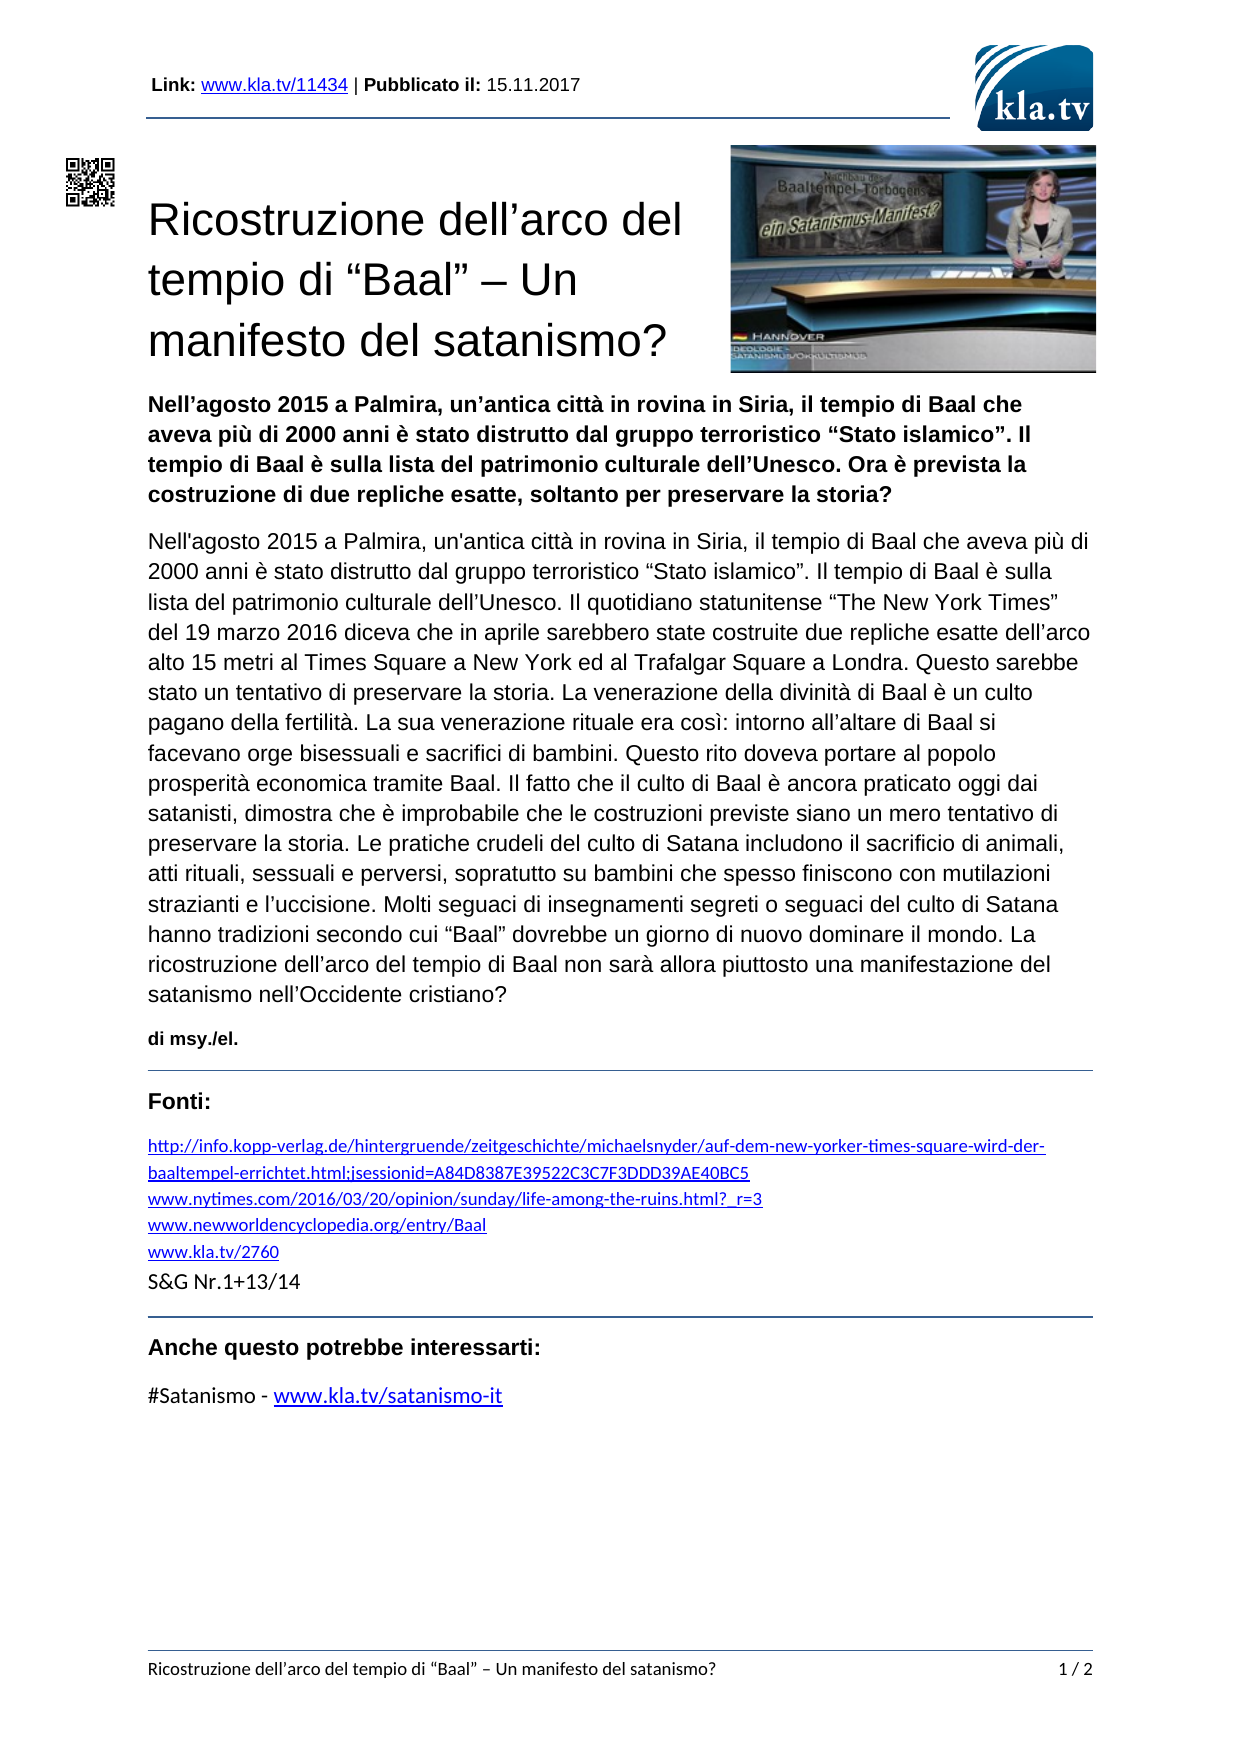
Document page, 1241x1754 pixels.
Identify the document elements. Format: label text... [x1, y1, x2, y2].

text Nell’agosto 2015 a Palmira, un’antica città in rovina in Siria, il tempio di Baal che aveva più di 2000 anni è stato distrutto dal gruppo terroristico “Stato islamico”. Il tempio di Baal è sulla lista del patrimonio culturale dell’Unesco. Ora è prevista la costruzione di due repliche esatte, soltanto per preservare la storia? [148, 391, 1093, 507]
text Anche questo potrebbe interessarti: [148, 1318, 1093, 1361]
text Fonti: [148, 1071, 1093, 1114]
text Ricostruzione dell’arco del tempio di “Baal” – Un manifesto del satanismo? [148, 192, 1093, 366]
text #Satanismo - www.kla.tv/satanismo-it [148, 1381, 1093, 1409]
text di msy./el. [148, 1028, 1093, 1049]
text Nell'agosto 2015 a Palmira, un'antica città in rovina in Siria, il tempio di Baal che aveva più di 2000 anni è stato distrutto dal gruppo terroristico “Stato islamico”. Il tempio di Baal è sulla lista del patrimonio culturale dell’Unesco. Il quotidiano statunitense “The New York Times” del 19 marzo 2016 diceva che in aprile sarebbero state costruite due repliche esatte dell’arco alto 15 metri al Times Square a New York ed al Trafalgar Square a Londra. Questo sarebbe stato un tentativo di preservare la storia. La venerazione della divinità di Baal è un culto pagano della fertilità. La sua venerazione rituale era così: intorno all’altare di Baal si facevano orge bisessuali e sacrifici di bambini. Questo rito doveva portare al popolo prosperità economica tramite Baal. Il fatto che il culto di Baal è ancora praticato oggi dai satanisti, dimostra che è improbabile che le costruzioni previste siano un mero tentativo di preservare la storia. Le pratiche crudeli del culto di Satana includono il sacrificio di animali, atti rituali, sessuali e perversi, sopratutto su bambini che spesso finiscono con mutilazioni strazianti e l’uccisione. Molti seguaci di insegnamenti segreti o seguaci del culto di Satana hanno tradizioni secondo cui “Baal” dovrebbe un giorno di nuovo dominare il mondo. La ricostruzione dell’arco del tempio di Baal non sarà allora piuttosto una manifestazione del satanismo nell’Occidente cristiano? [148, 528, 1093, 1007]
text http://info.kopp-verlag.de/hintergruende/zeitgeschichte/michaelsnyder/auf-dem-new-yorker-times-square-wird-der-baaltempel-errichtet.html;jsessionid=A84D8387E39522C3C7F3DDD39AE40BC5 www.nytimes.com/2016/03/20/opinion/sunday/life-among-the-ruins.html?_r=3 www.newworldencyclopedia.org/entry/Baal www.kla.tv/2760 S&G Nr.1+13/14 [148, 1134, 1093, 1295]
